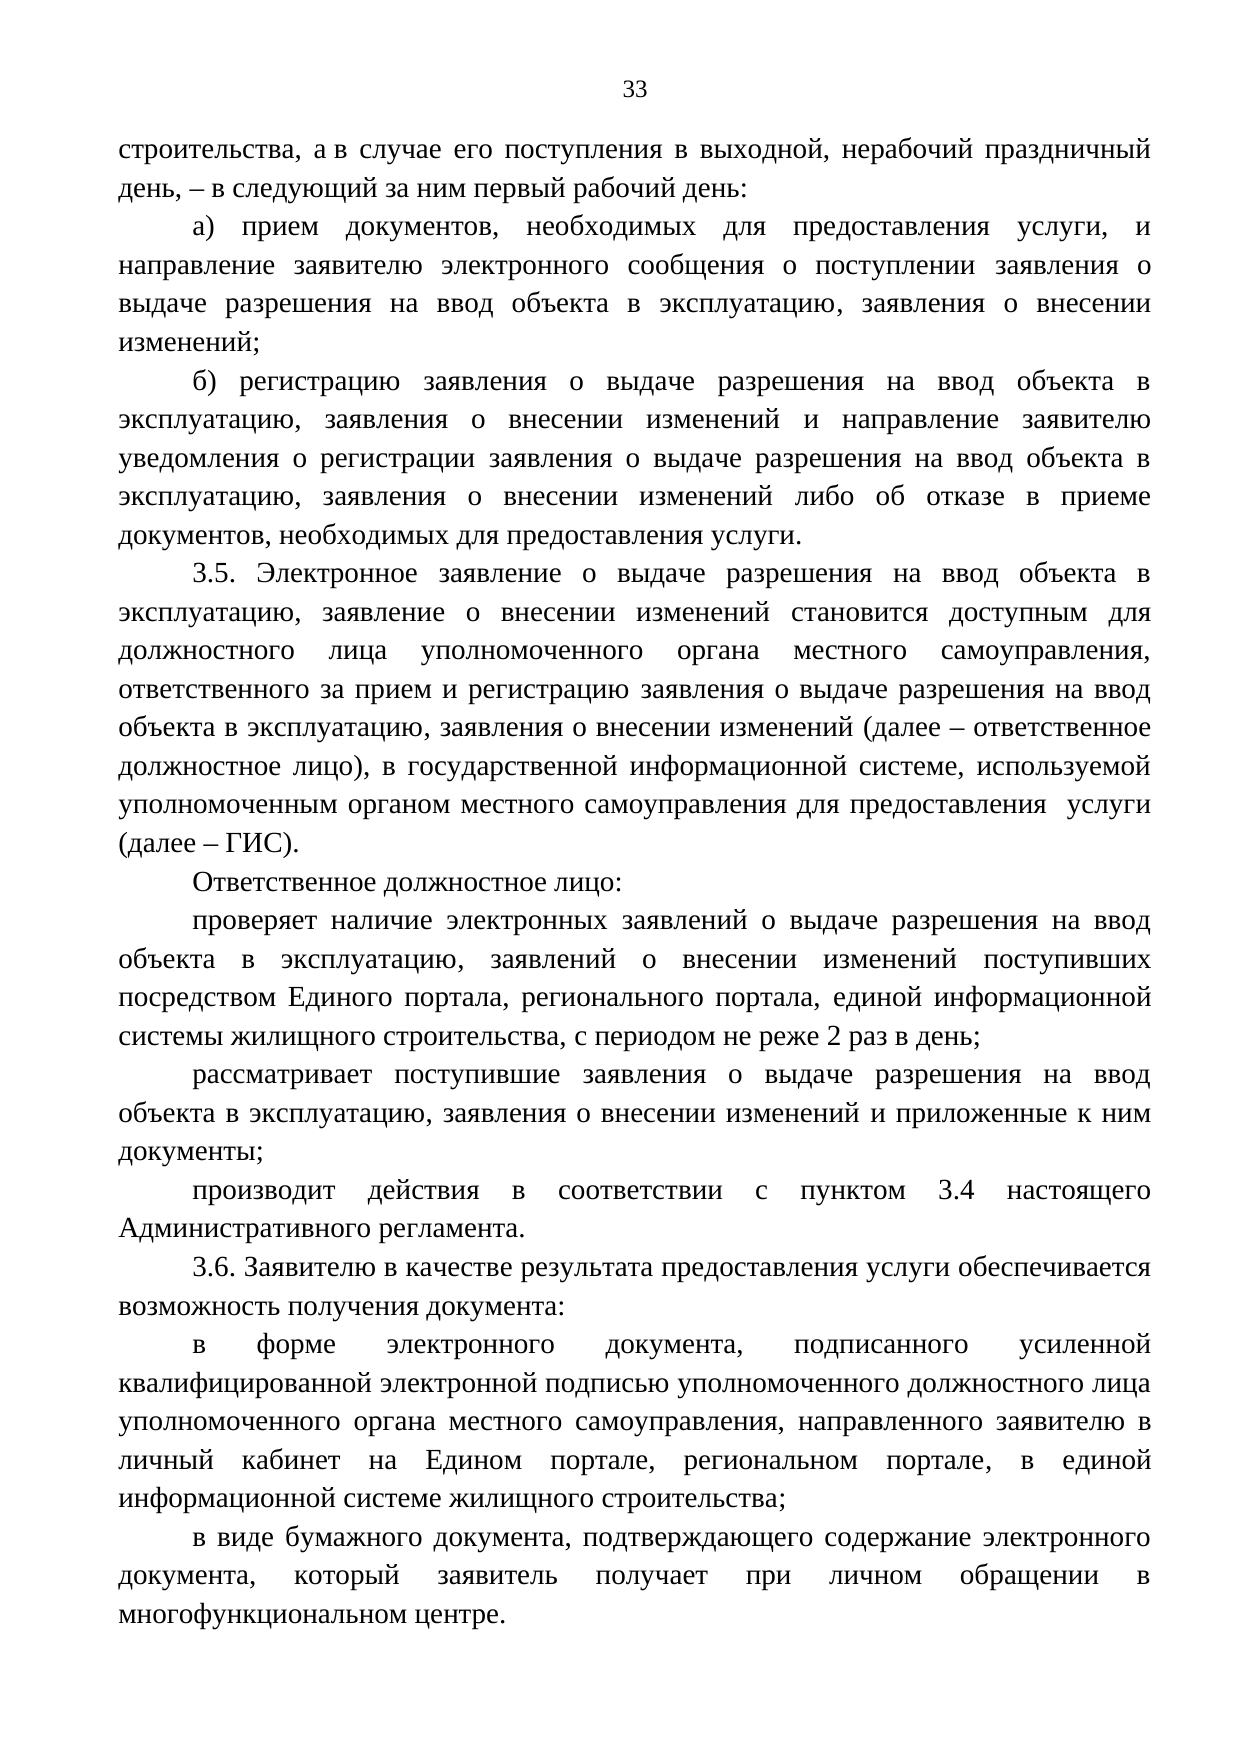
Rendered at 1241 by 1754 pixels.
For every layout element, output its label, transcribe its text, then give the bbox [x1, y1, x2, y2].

text 3.6. Заявителю в качестве результата предоставления услуги обеспечивается возможность получения документа: [118, 1249, 1152, 1321]
text проверяет наличие электронных заявлений о выдаче разрешения на ввод объекта в эксплуатацию, заявлений о внесении изменений поступивших посредством Единого портала, регионального портала, единой информационной системы жилищного строительства, с периодом не реже 2 раз в день; [118, 902, 1152, 1051]
text б) регистрацию заявления о выдаче разрешения на ввод объекта в эксплуатацию, заявления о внесении изменений и направление заявителю уведомления о регистрации заявления о выдаче разрешения на ввод объекта в эксплуатацию, заявления о внесении изменений либо об отказе в приеме документов, необходимых для предоставления услуги. [118, 363, 1152, 550]
text а) прием документов, необходимых для предоставления услуги, и направление заявителю электронного сообщения о поступлении заявления о выдаче разрешения на ввод объекта в эксплуатацию, заявления о внесении изменений; [118, 208, 1152, 358]
text 3.5. Электронное заявление о выдаче разрешения на ввод объекта в эксплуатацию, заявление о внесении изменений становится доступным для должностного лица уполномоченного органа местного самоуправления, ответственного за прием и регистрацию заявления о выдаче разрешения на ввод объекта в эксплуатацию, заявления о внесении изменений (далее – ответственное должностное лицо), в государственной информационной системе, используемой уполномоченным органом местного самоуправления для предоставления услуги (далее – ГИС). [118, 555, 1152, 859]
text Ответственное должностное лицо: [118, 864, 1152, 897]
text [118, 131, 1152, 203]
text в форме электронного документа, подписанного усиленной квалифицированной электронной подписью уполномоченного должностного лица уполномоченного органа местного самоуправления, направленного заявителю в личный кабинет на Едином портале, региональном портале, в единой информационной системе жилищного строительства; [118, 1326, 1152, 1514]
text в виде бумажного документа, подтверждающего содержание электронного документа, который заявитель получает при личном обращении в многофункциональном центре. [118, 1519, 1152, 1629]
text рассматривает поступившие заявления о выдаче разрешения на ввод объекта в эксплуатацию, заявления о внесении изменений и приложенные к ним документы; [118, 1056, 1152, 1167]
text производит действия в соответствии с пунктом 3.4 настоящего Административного регламента. [118, 1172, 1152, 1244]
